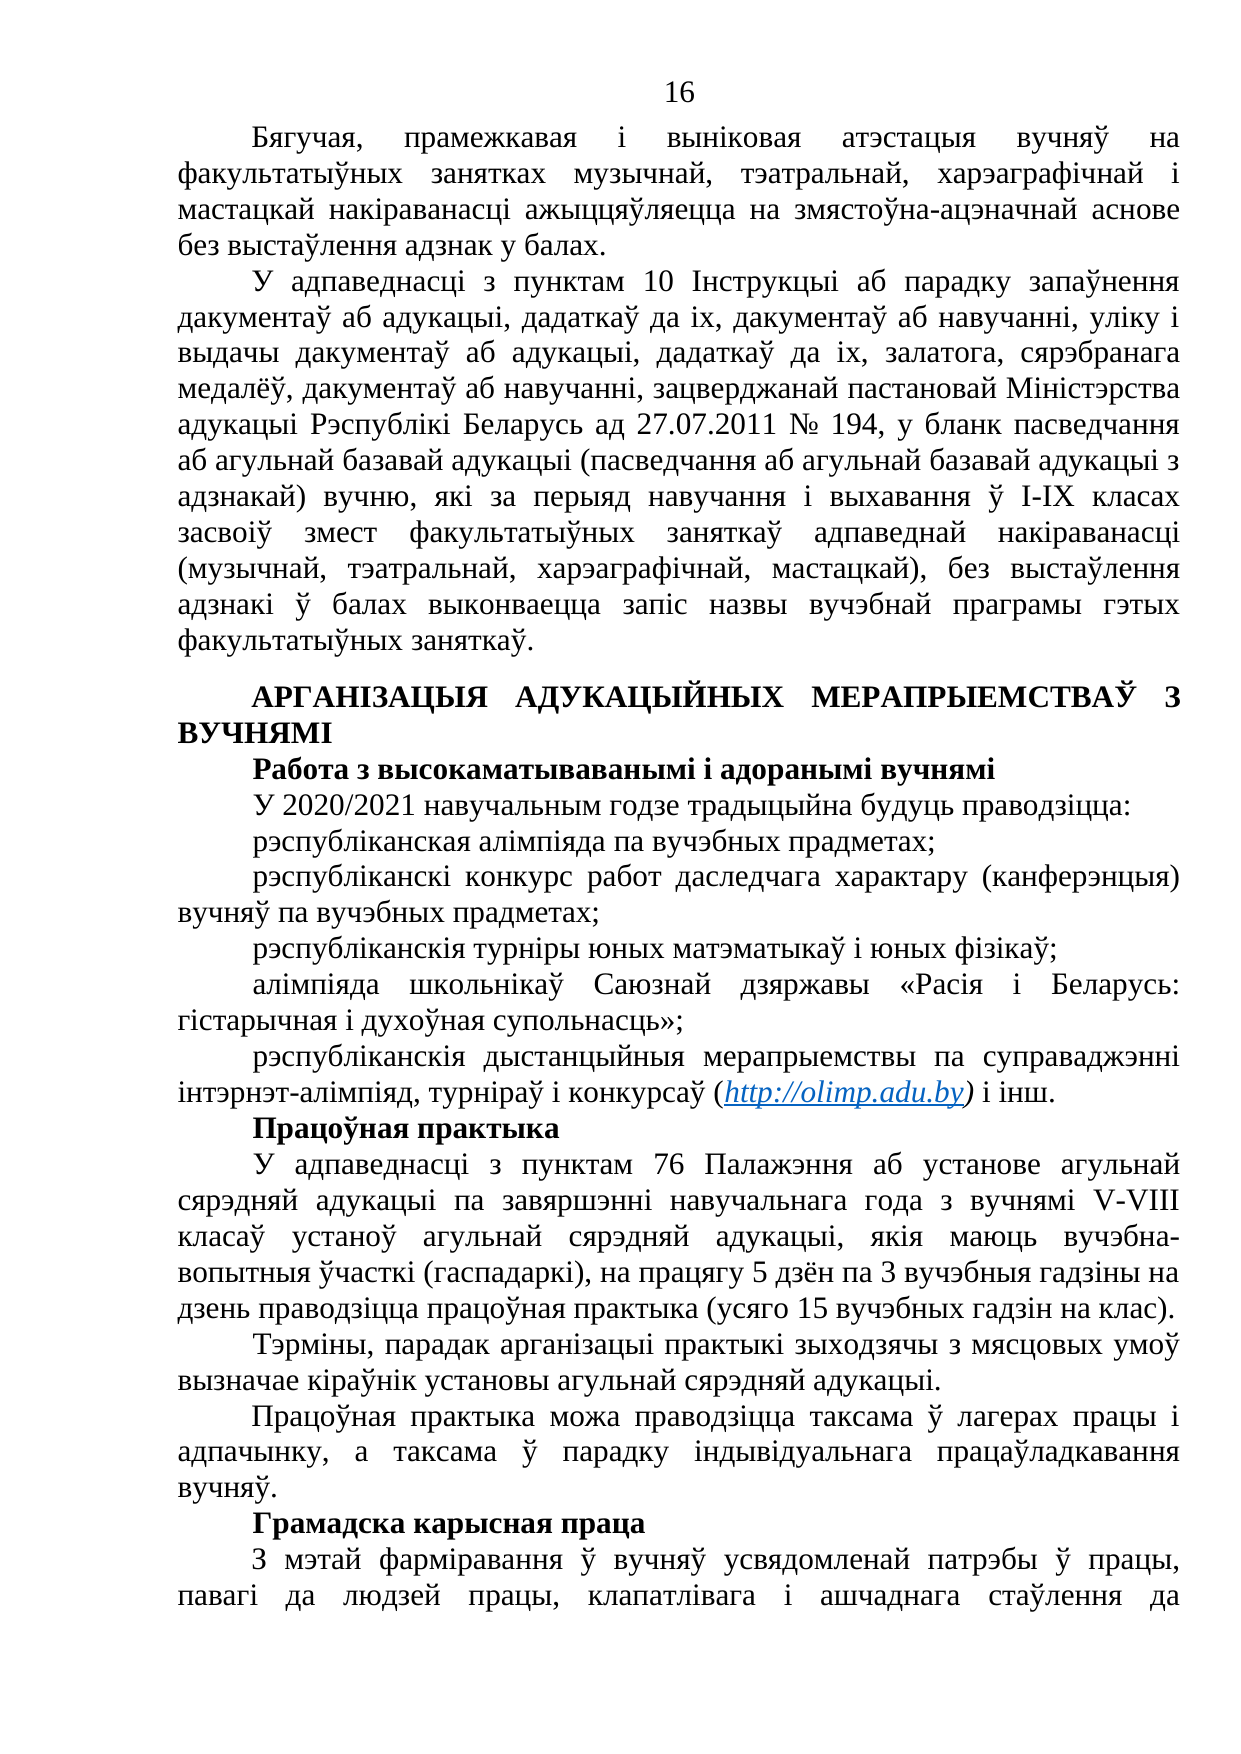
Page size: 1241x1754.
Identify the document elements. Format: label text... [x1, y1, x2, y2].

text У адпаведнасці з пунктам 10 Інструкцыі аб парадку запаўнення дакументаў аб адукацыі, дадаткаў да іх, дакументаў аб навучанні, уліку і выдачы дакументаў аб адукацыі, дадаткаў да іх, залатога, сярэбранага медалёў, дакументаў аб навучанні, зацверджанай пастановай Міністэрства адукацыі Рэспублікі Беларусь ад 27.07.2011 № 194, у бланк пасведчання аб агульнай базавай адукацыі (пасведчання аб агульнай базавай адукацыі з адзнакай) вучню, які за перыяд навучання і выхавання ў I-IX класах засвоіў змест факультатыўных заняткаў адпаведнай накіраванасці (музычнай, тэатральнай, харэаграфічнай, мастацкай), без выстаўлення адзнакі ў балах выконваецца запіс назвы вучэбнай праграмы гэтых факультатыўных заняткаў. [177, 262, 1181, 657]
text Грамадска карысная праца [177, 1504, 1181, 1541]
text алімпіяда школьнікаў Саюзнай дзяржавы «Расія і Беларусь: гістарычная і духоўная супольнасць»; [177, 966, 1181, 1037]
text Бягучая, прамежкавая і выніковая атэстацыя вучняў на факультатыўных занятках музычнай, тэатральнай, харэаграфічнай і мастацкай накіраванасці ажыццяўляецца на змястоўна-ацэначнай аснове без выстаўлення адзнак у балах. [177, 118, 1181, 262]
text У 2020/2021 навучальным годзе традыцыйна будуць праводзіцца: [177, 786, 1181, 822]
text АРГАНІЗАЦЫЯ АДУКАЦЫЙНЫХ МЕРАПРЫЕМСТВАЎ З ВУЧНЯМI [177, 678, 1181, 750]
text рэспубліканскі конкурс работ даследчага характару (канферэнцыя) вучняў па вучэбных прадметах; [177, 858, 1181, 929]
text рэспубліканскія турніры юных матэматыкаў і юных фізікаў; [177, 929, 1181, 966]
text Тэрміны, парадак арганізацыі практыкі зыходзячы з мясцовых умоў вызначае кіраўнік установы агульнай сярэдняй адукацыі. [177, 1325, 1181, 1397]
text Працоўная практыка [177, 1109, 1181, 1145]
text Работа з высокаматываванымі і адоранымі вучнямі [177, 750, 1181, 786]
text У адпаведнасці з пунктам 76 Палажэння аб установе агульнай сярэдняй адукацыі па завяршэнні навучальнага года з вучнямі V-VIII класаў устаноў агульнай сярэдняй адукацыі, якія маюць вучэбна-вопытныя ўчасткi (гаспадаркi), на працягу 5 дзён па 3 вучэбныя гадзіны на дзень праводзіцца працоўная практыка (усяго 15 вучэбных гадзін на клас). [177, 1145, 1181, 1325]
text Працоўная практыка можа праводзіцца таксама ў лагерах працы і адпачынку, а таксама ў парадку індывідуальнага працаўладкавання вучняў. [177, 1397, 1181, 1504]
text рэспубліканскія дыстанцыйныя мерапрыемствы па суправаджэнні інтэрнэт-алімпіяд, турніраў і конкурсаў (http://olimp.adu.by) і інш. [177, 1037, 1181, 1109]
text рэспубліканская алімпіяда па вучэбных прадметах; [177, 822, 1181, 858]
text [177, 1541, 1181, 1612]
